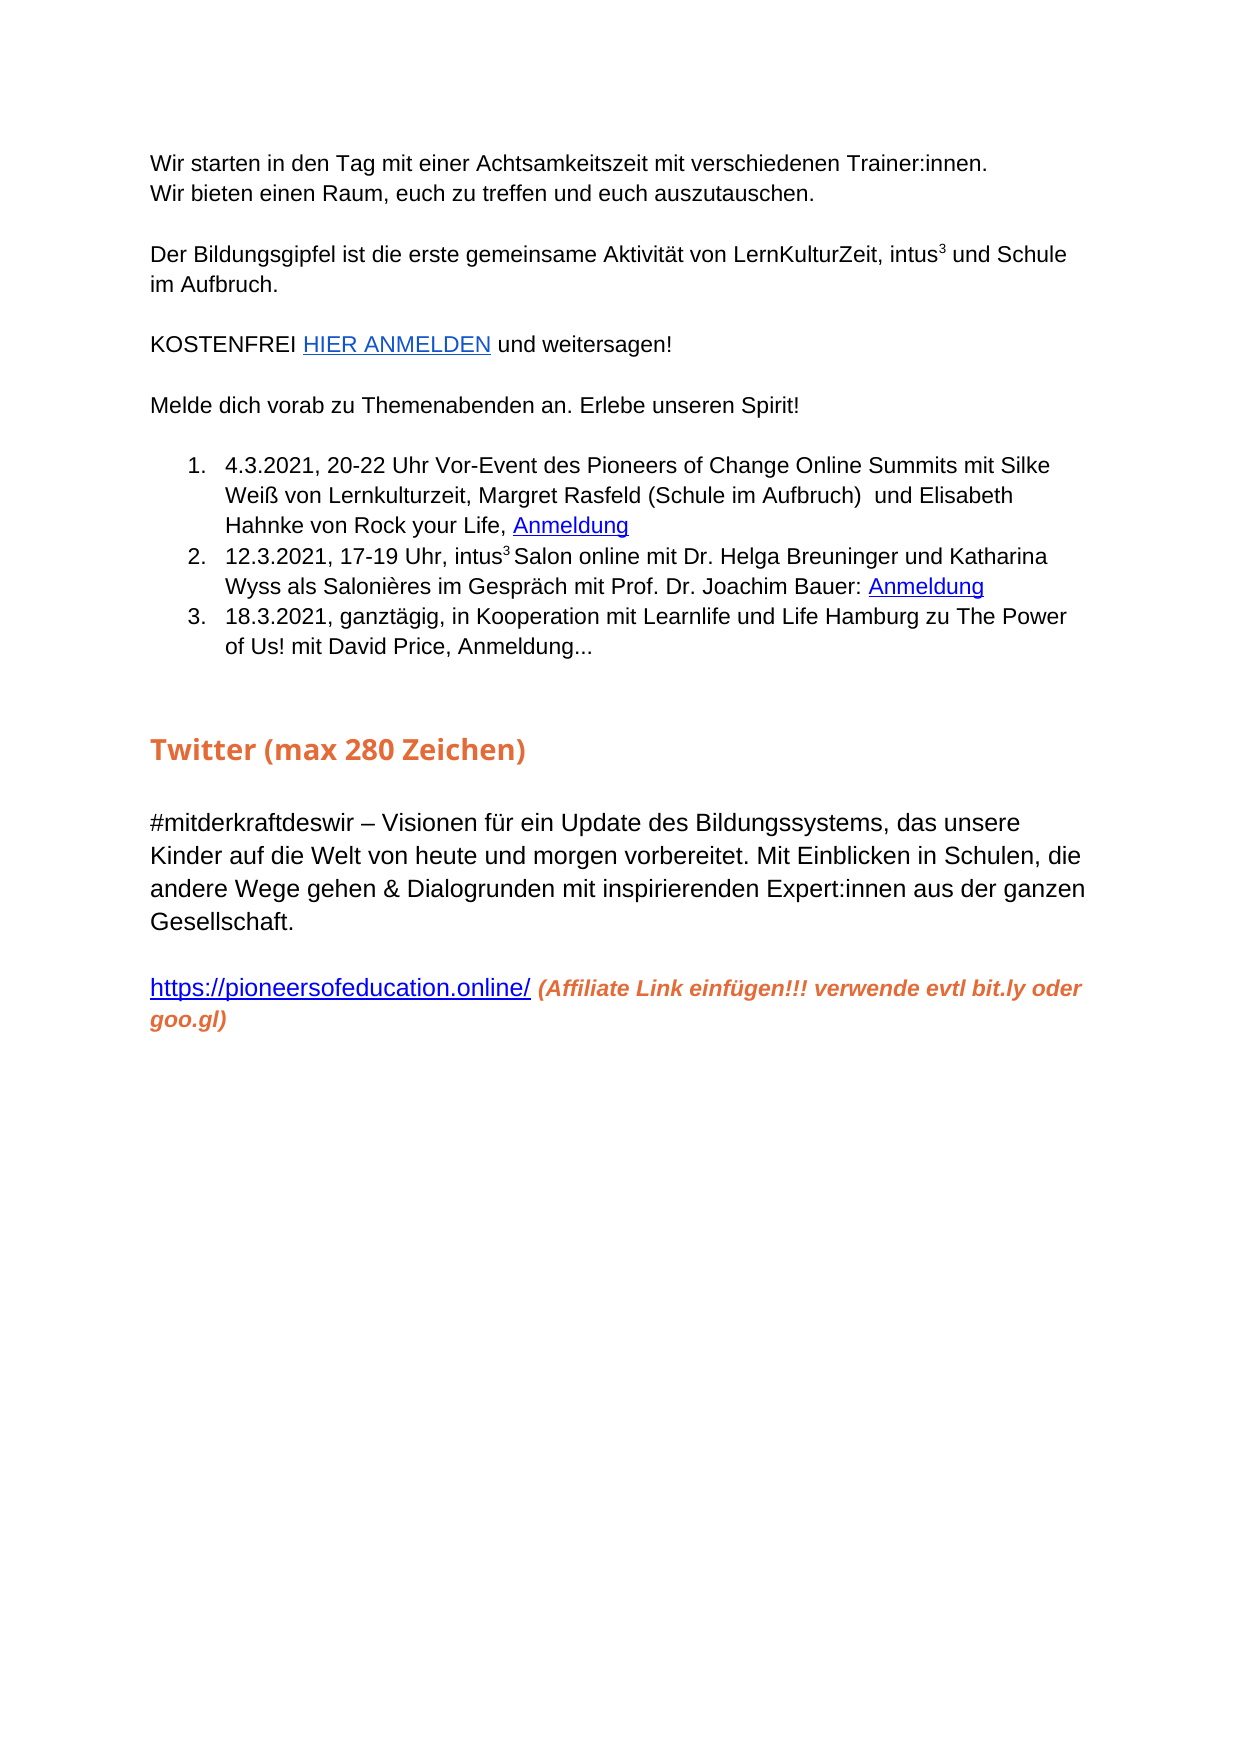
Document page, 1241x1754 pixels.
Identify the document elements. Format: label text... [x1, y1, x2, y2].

list 12.3.2021, 17-19 Uhr, intus3 Salon online mit Dr. Helga Breuninger und Katharina Wyss als Salonières im Gespräch mit Prof. Dr. Joachim Bauer: Anmeldung [187, 543, 1090, 599]
text Twitter (max 280 Zeichen) [150, 729, 1090, 769]
list 18.3.2021, ganztägig, in Kooperation mit Learnlife und Life Hamburg zu The Power of Us! mit David Price, Anmeldung... [187, 603, 1090, 660]
text https://pioneersofeducation.online/ (Affiliate Link einfügen!!! verwende evtl bit.ly oder goo.gl) [150, 973, 1090, 1032]
list 4.3.2021, 20-22 Uhr Vor-Event des Pioneers of Change Online Summits mit Silke Weiß von Lernkulturzeit, Margret Rasfeld (Schule im Aufbruch) und Elisabeth Hahnke von Rock your Life, Anmeldung [187, 452, 1090, 539]
text #mitderkraftdeswir – Visionen für ein Update des Bildungssystems, das unsere Kinder auf die Welt von heute und morgen vorbereitet. Mit Einblicken in Schulen, die andere Wege gehen & Dialogrunden mit inspirierenden Expert:innen aus der ganzen Gesellschaft. [150, 808, 1090, 936]
text Der Bildungsgipfel ist die erste gemeinsame Aktivität von LernKulturZeit, intus3 und Schule im Aufbruch. KOSTENFREI HIER ANMELDEN und weitersagen! Melde dich vorab zu Themenabenden an. Erlebe unseren Spirit! [150, 241, 1090, 448]
text Wir starten in den Tag mit einer Achtsamkeitszeit mit verschiedenen Trainer:innen. Wir bieten einen Raum, euch zu treffen und euch auszutauschen. [150, 150, 1090, 207]
